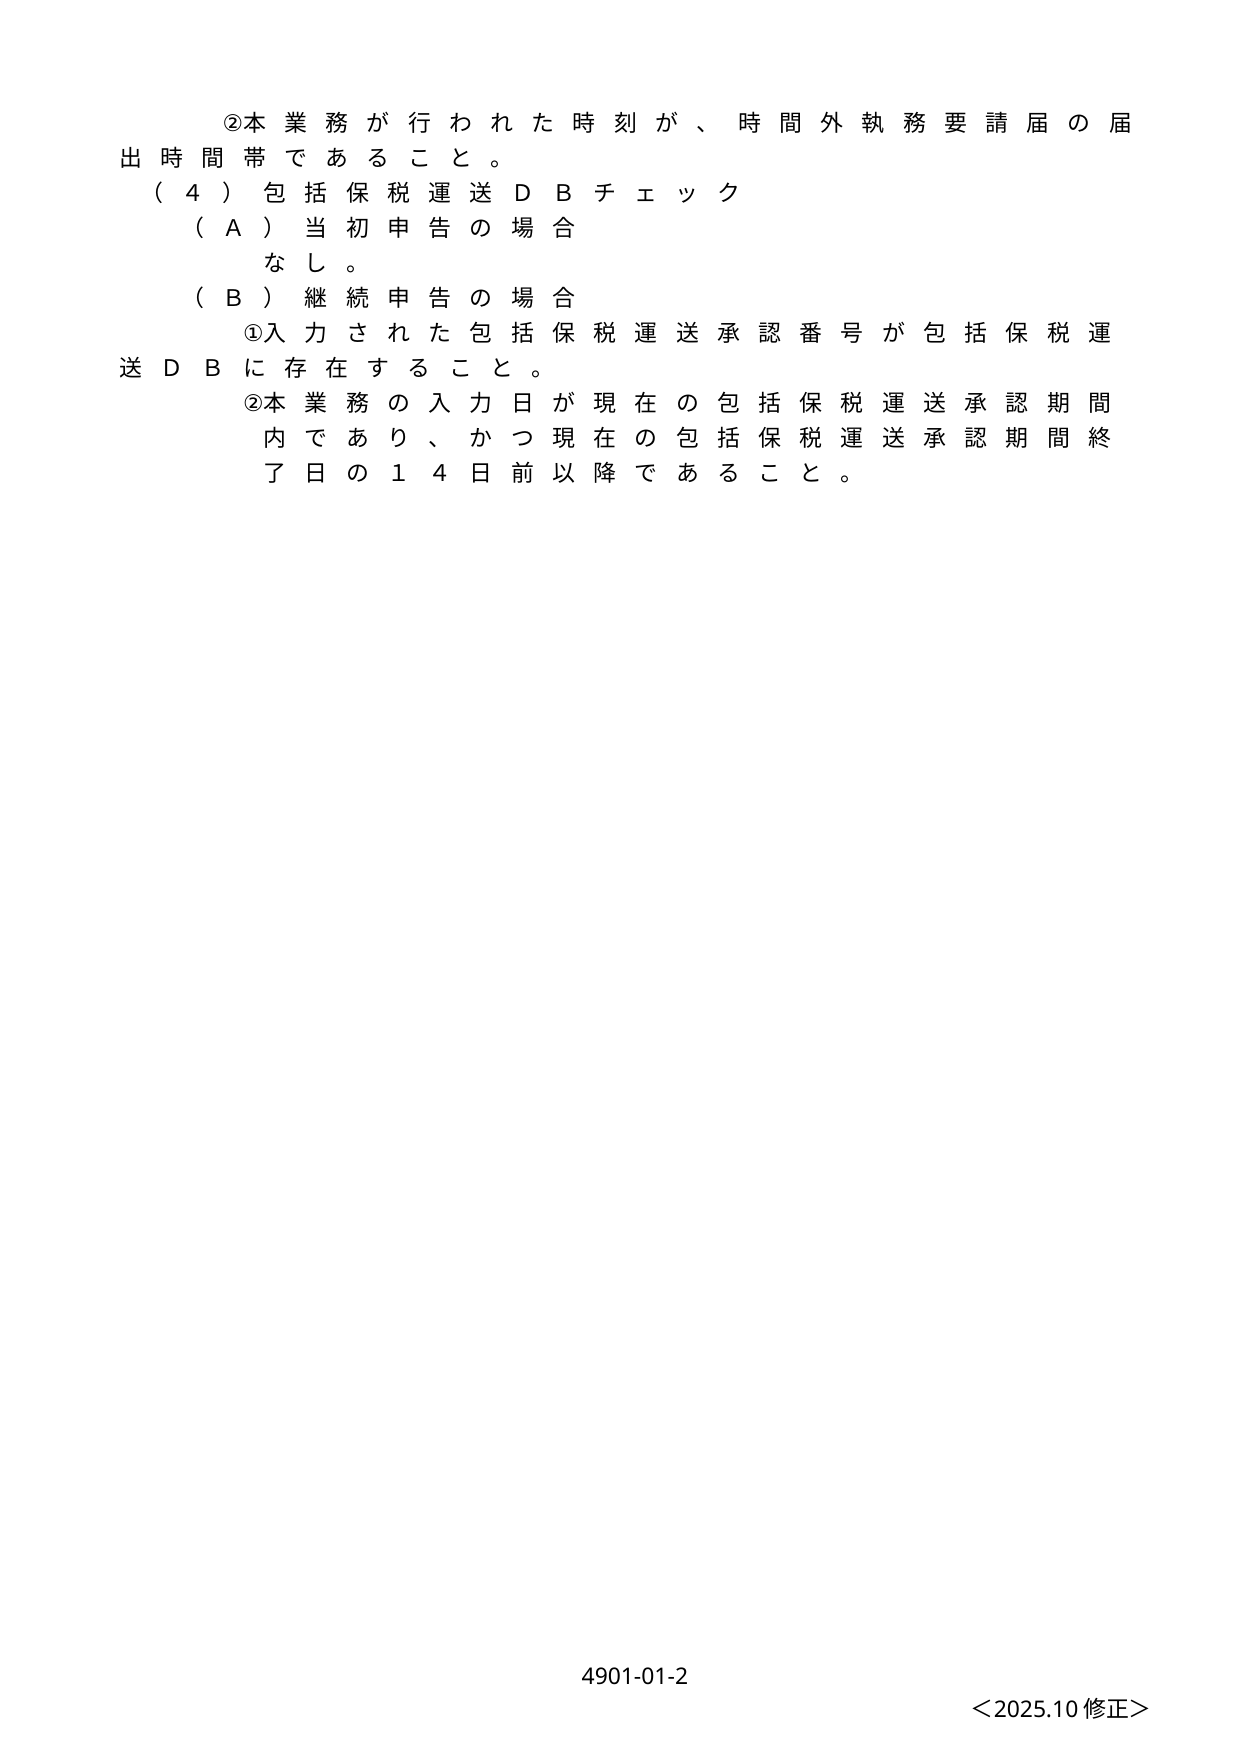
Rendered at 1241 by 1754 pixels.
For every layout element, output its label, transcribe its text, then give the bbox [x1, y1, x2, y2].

text なし。 [119, 244, 1150, 279]
text ①入力された包括保税運送承認番号が包括保税運送ＤＢに存在すること。 [119, 314, 1150, 384]
text ②本業務が行われた時刻が、時間外執務要請届の届出時間帯であること。 [119, 104, 1150, 174]
text ②本業務の入力日が現在の包括保税運送承認期間内であり、かつ現在の包括保税運送承認期間終了日の１４日前以降であること。 [223, 384, 1150, 489]
text （Ａ）当初申告の場合 [119, 209, 1150, 244]
text （Ｂ）継続申告の場合 [119, 279, 1150, 314]
text （４）包括保税運送ＤＢチェック [119, 174, 1150, 209]
